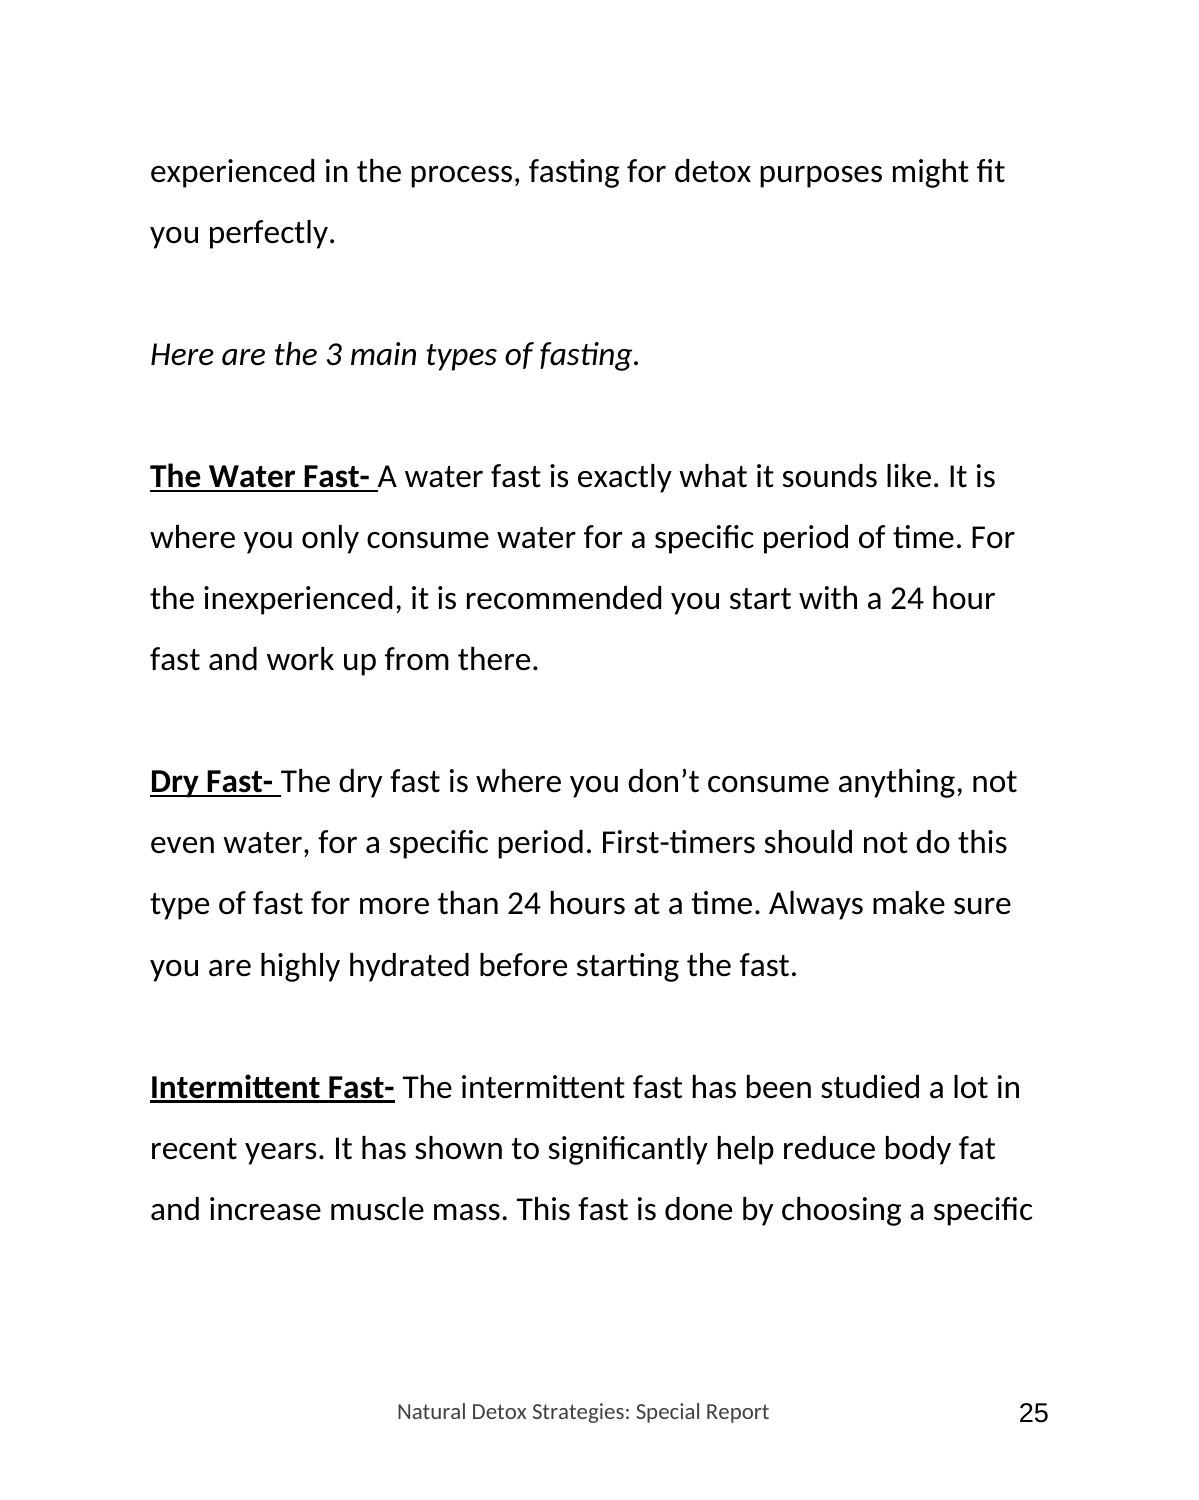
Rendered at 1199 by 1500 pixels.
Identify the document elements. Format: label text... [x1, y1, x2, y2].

text Here are the 3 main types of fasting. [150, 333, 1049, 374]
text The Water Fast- A water fast is exactly what it sounds like. It is where you only consume water for a specific period of time. For the inexperienced, it is recommended you start with a 24 hour fast and work up from there. [150, 455, 1049, 679]
text Dry Fast- The dry fast is where you don’t consume anything, not even water, for a specific period. First-timers should not do this type of fast for more than 24 hours at a time. Always make sure you are highly hydrated before starting the fast. [150, 760, 1049, 984]
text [150, 1066, 1049, 1228]
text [150, 150, 1049, 252]
